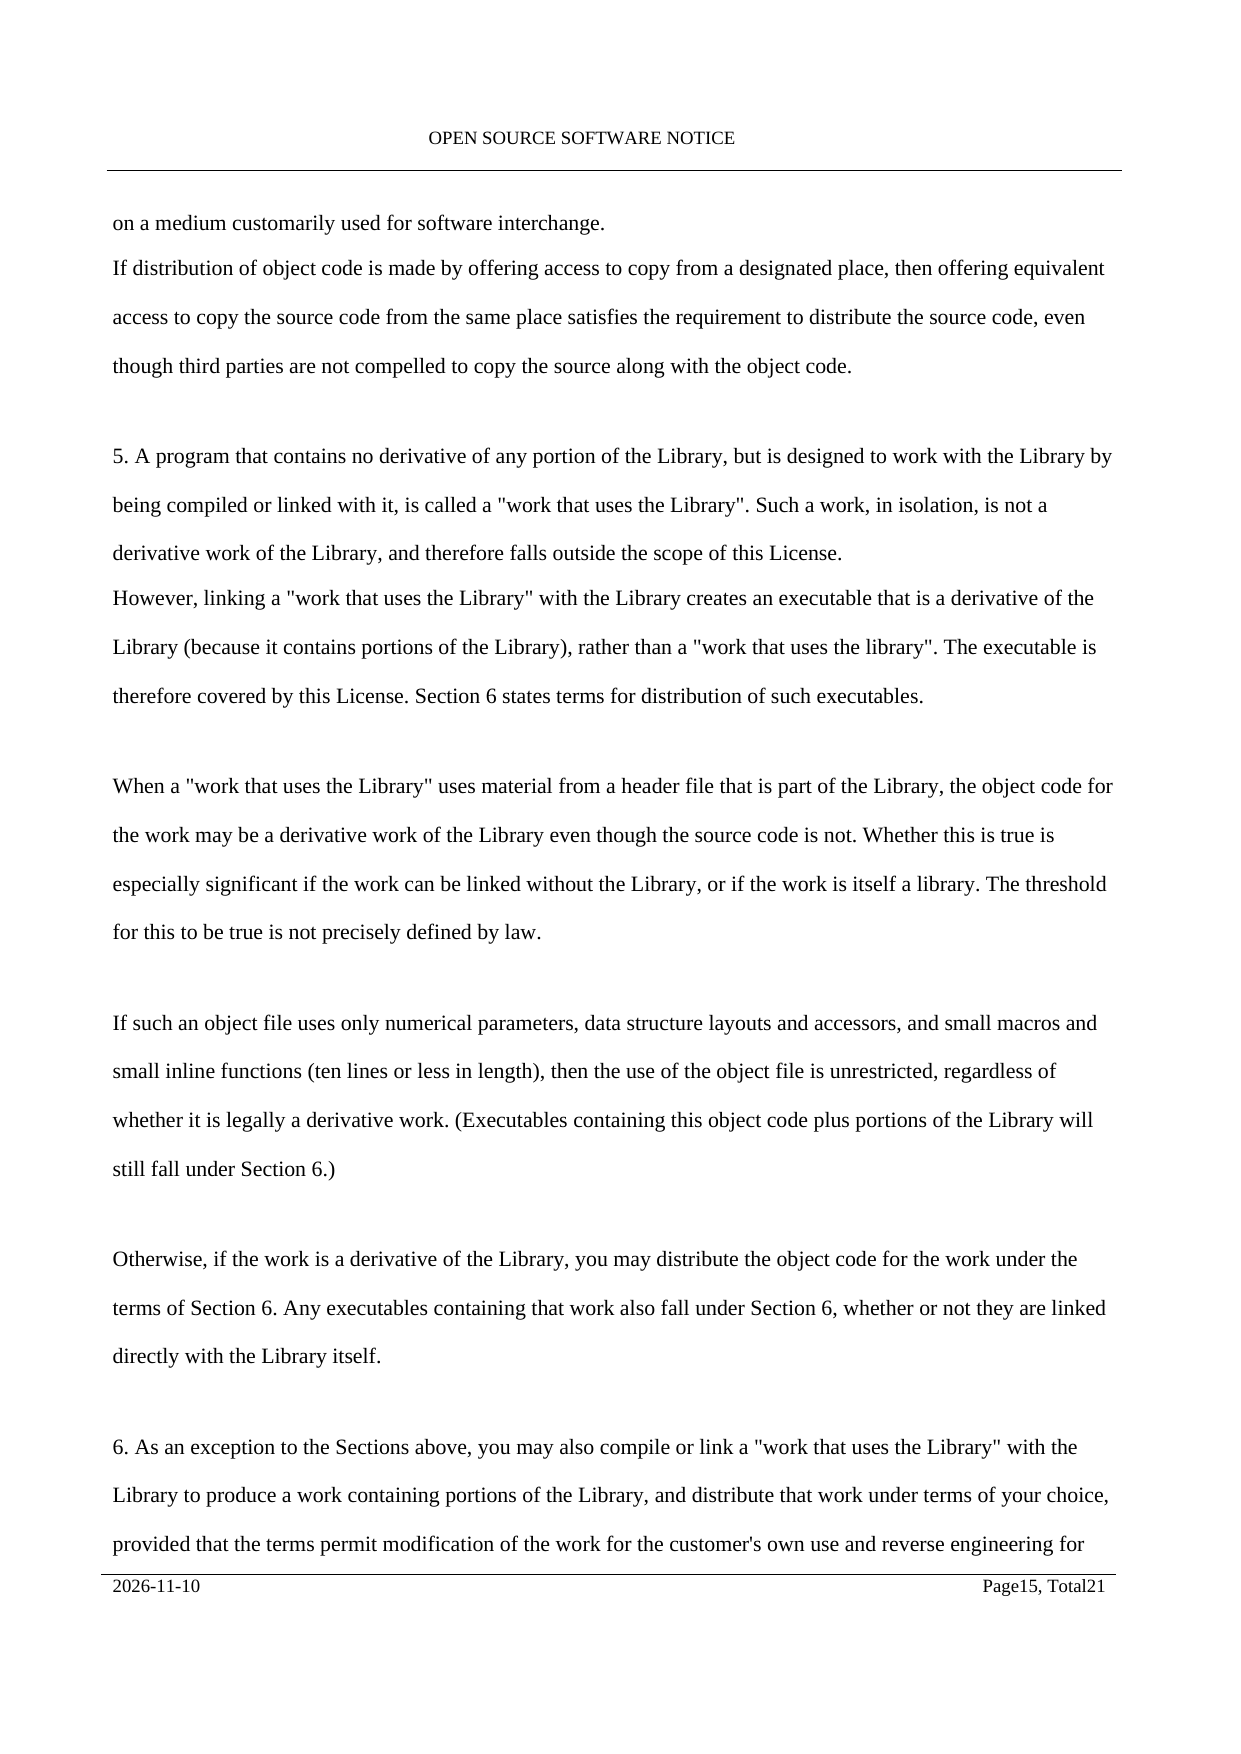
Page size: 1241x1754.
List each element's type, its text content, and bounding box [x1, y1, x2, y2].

text When a "work that uses the Library" uses material from a header file that is part of the Library, the object code for the work may be a derivative work of the Library even though the source code is not. Whether this is true is especially significant if the work can be linked without the Library, or if the work is itself a library. The threshold for this to be true is not precisely defined by law. [112, 769, 1128, 948]
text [112, 1430, 1128, 1560]
text If such an object file uses only numerical parameters, data structure layouts and accessors, and small macros and small inline functions (ten lines or less in length), then the use of the object file is unrestricted, regardless of whether it is legally a derivative work. (Executables containing this object code plus portions of the Library will still fall under Section 6.) [112, 1006, 1128, 1185]
text However, linking a "work that uses the Library" with the Library creates an executable that is a derivative of the Library (because it contains portions of the Library), rather than a "work that uses the library". The executable is therefore covered by this License. Section 6 states terms for distribution of such executables. [112, 582, 1128, 712]
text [112, 206, 1128, 239]
text 5. A program that contains no derivative of any portion of the Library, but is designed to work with the Library by being compiled or linked with it, is called a "work that uses the Library". Such a work, in isolation, is not a derivative work of the Library, and therefore falls outside the scope of this License. [112, 439, 1128, 569]
text Otherwise, if the work is a derivative of the Library, you may distribute the object code for the work under the terms of Section 6. Any executables containing that work also fall under Section 6, whether or not they are linked directly with the Library itself. [112, 1242, 1128, 1372]
text If distribution of object code is made by offering access to copy from a designated place, then offering equivalent access to copy the source code from the same place satisfies the requirement to distribute the source code, even though third parties are not compelled to copy the source along with the object code. [112, 251, 1128, 381]
